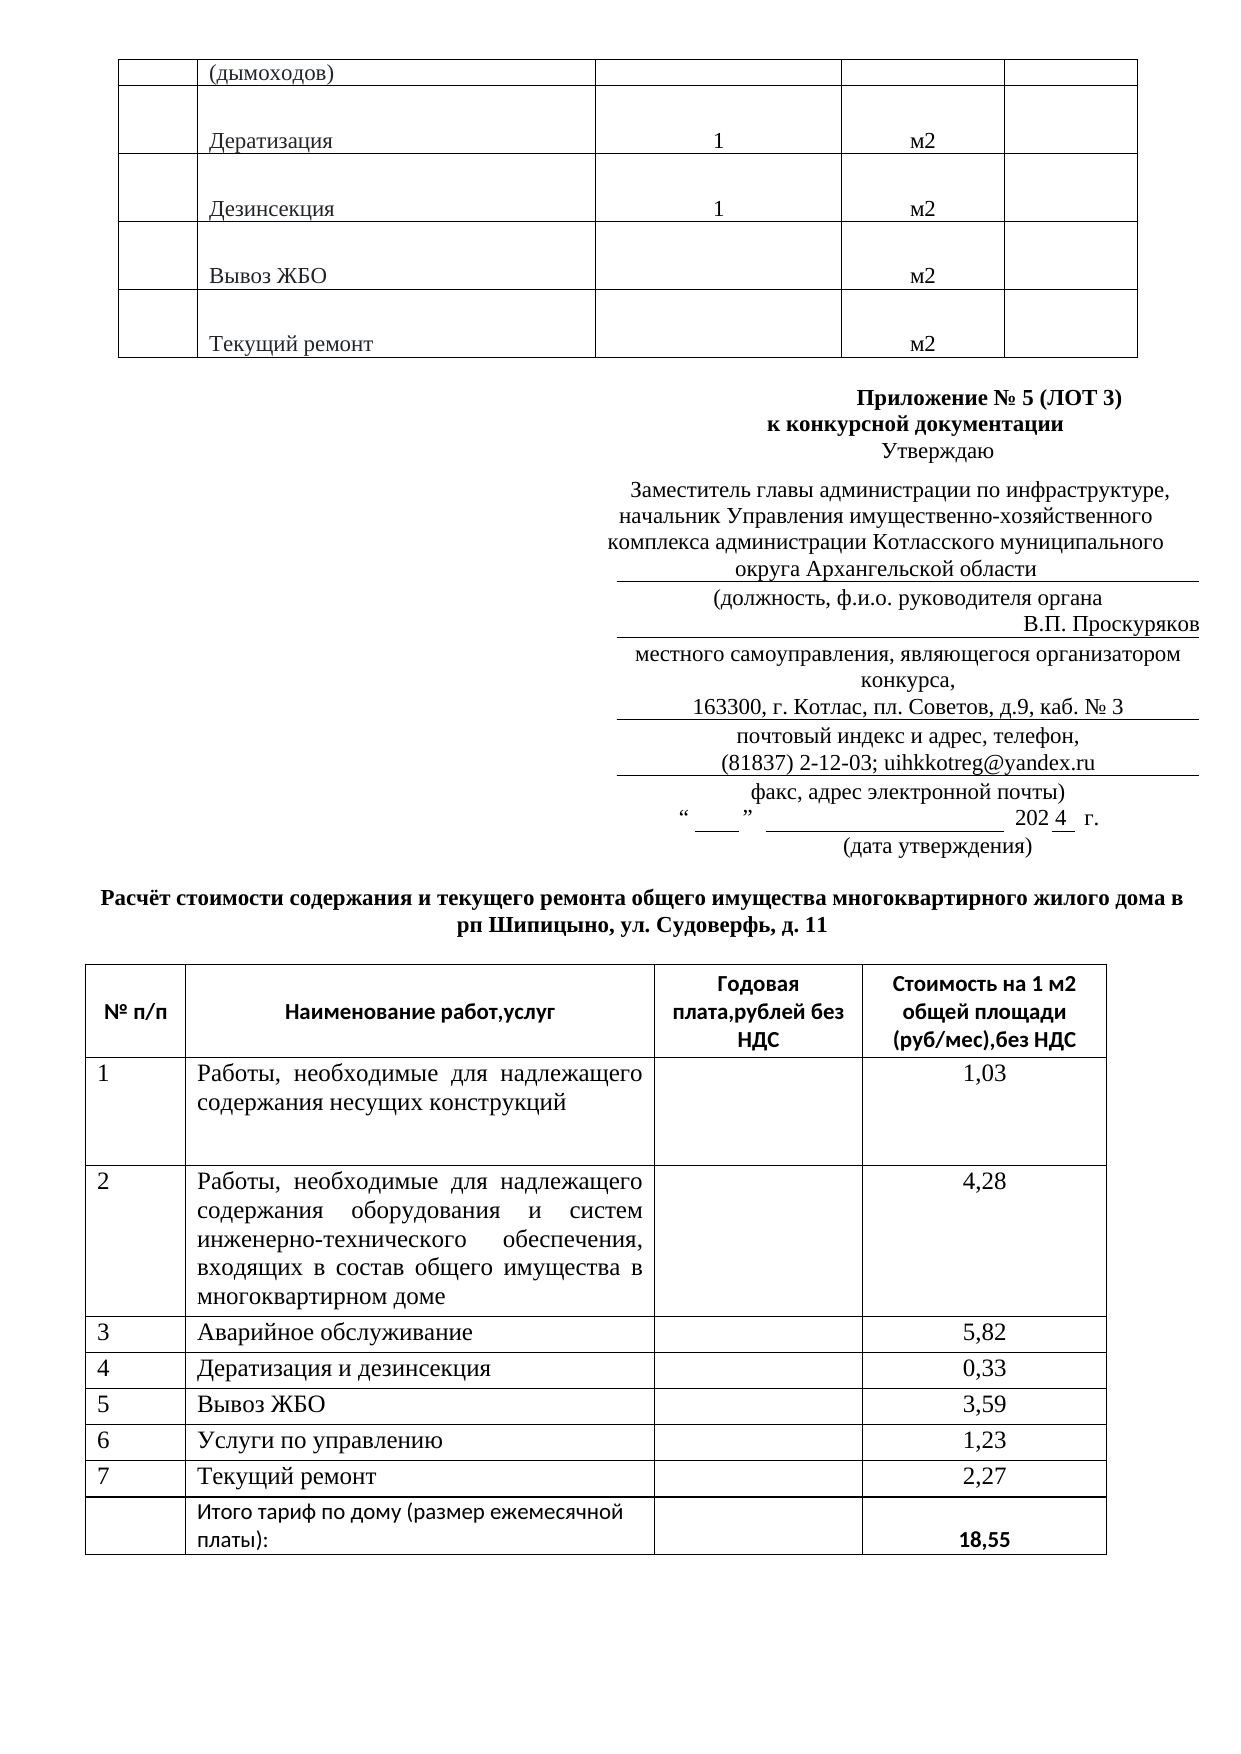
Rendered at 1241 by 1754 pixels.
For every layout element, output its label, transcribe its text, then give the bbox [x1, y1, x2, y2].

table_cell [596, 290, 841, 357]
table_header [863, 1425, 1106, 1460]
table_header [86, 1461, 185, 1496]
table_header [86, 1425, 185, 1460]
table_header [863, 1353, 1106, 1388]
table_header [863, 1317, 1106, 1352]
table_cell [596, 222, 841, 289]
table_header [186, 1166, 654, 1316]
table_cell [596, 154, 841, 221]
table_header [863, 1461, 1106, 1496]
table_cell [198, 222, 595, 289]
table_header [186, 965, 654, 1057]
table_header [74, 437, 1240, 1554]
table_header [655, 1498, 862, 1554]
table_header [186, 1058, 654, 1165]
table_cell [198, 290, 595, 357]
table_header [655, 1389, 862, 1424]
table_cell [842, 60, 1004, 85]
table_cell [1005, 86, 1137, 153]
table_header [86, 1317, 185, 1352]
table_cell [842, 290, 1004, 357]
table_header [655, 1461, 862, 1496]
text Приложение № 5 (ЛОТ 3) [118, 384, 1122, 410]
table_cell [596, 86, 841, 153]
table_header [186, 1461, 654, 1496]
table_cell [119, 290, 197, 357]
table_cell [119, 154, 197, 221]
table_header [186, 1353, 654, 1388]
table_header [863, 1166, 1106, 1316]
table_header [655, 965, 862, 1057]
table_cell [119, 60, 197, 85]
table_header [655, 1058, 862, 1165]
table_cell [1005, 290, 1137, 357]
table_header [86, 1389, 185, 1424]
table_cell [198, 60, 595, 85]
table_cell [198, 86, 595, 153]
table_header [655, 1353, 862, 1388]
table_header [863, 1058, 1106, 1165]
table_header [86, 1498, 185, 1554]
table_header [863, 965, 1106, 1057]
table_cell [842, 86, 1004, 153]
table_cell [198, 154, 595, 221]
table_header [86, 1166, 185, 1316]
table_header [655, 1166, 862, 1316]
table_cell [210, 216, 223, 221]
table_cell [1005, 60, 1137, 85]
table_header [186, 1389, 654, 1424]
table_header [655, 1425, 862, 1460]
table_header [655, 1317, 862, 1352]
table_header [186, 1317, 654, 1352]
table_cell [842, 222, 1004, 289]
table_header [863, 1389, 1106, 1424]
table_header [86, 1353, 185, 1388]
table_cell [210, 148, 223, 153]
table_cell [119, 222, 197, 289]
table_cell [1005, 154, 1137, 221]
text к конкурсной документации [709, 410, 1122, 437]
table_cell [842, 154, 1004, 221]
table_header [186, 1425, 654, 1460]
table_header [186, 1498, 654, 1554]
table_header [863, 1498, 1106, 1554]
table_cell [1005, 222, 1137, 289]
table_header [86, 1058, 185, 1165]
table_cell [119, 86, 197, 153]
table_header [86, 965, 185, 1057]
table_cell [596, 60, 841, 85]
